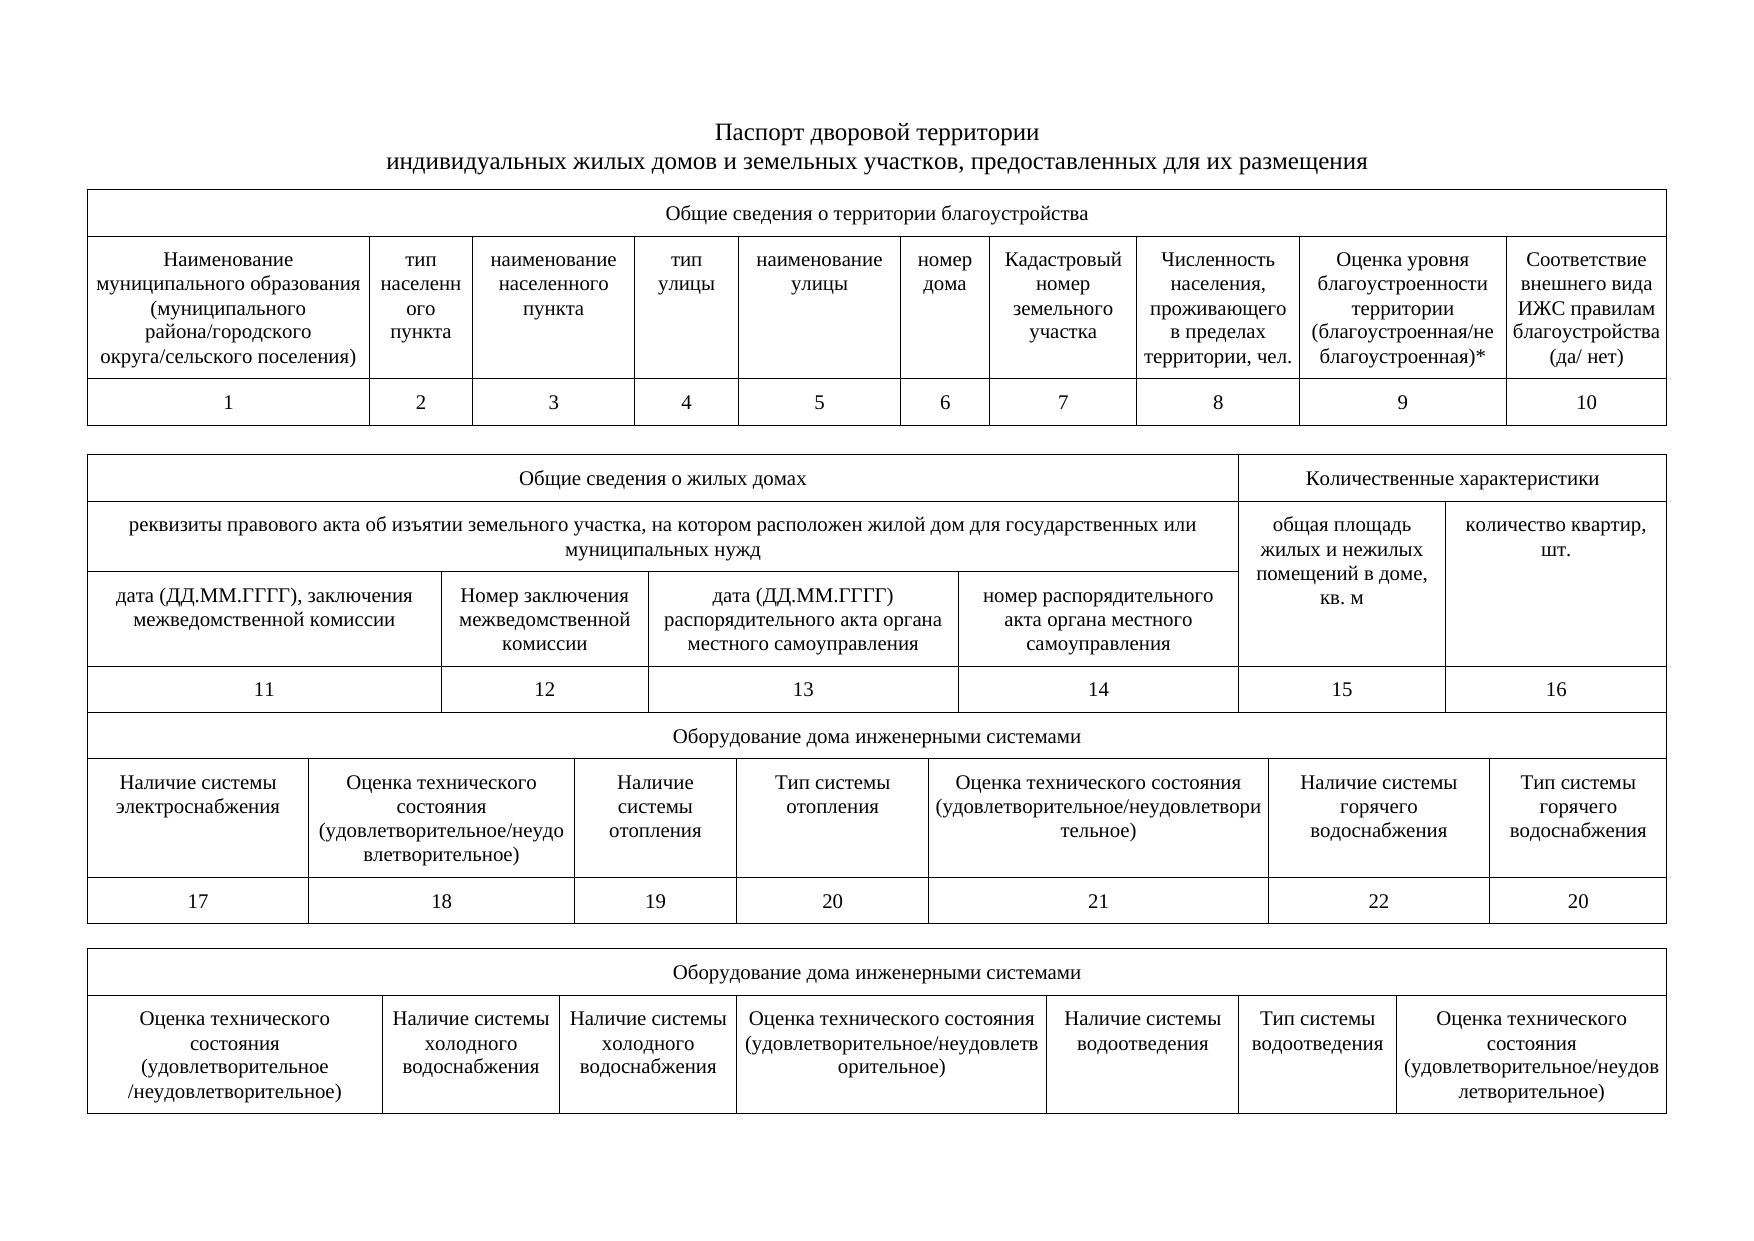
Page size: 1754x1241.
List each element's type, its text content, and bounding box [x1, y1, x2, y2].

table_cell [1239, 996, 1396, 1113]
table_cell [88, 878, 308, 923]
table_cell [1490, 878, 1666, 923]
text индивидуальных жилых домов и земельных участков, предоставленных для их размещения [89, 146, 1665, 175]
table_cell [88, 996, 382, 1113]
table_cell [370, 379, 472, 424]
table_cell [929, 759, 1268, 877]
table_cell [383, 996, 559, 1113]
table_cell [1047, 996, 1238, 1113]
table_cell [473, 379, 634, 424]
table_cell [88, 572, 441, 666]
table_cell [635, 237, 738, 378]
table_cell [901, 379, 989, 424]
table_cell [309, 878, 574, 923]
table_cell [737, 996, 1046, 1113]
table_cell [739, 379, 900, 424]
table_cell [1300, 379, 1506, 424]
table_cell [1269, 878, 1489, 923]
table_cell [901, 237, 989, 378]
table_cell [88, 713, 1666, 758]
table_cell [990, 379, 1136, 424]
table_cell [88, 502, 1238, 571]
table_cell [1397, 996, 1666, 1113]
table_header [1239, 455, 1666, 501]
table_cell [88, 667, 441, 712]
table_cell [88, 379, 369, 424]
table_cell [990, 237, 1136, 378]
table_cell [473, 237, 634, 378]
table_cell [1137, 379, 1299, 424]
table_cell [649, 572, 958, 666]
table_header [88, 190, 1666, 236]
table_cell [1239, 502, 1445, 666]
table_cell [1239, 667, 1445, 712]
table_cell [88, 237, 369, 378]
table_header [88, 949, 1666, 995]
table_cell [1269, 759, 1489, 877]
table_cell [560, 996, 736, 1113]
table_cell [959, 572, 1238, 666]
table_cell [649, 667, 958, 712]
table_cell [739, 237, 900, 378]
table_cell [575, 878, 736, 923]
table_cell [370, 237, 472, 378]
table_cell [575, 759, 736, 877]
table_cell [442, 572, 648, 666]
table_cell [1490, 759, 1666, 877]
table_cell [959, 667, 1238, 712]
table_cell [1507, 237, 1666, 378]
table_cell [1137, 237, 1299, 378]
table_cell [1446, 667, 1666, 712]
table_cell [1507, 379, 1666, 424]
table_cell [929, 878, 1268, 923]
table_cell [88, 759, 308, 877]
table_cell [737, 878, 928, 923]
text Паспорт дворовой территории [89, 117, 1665, 146]
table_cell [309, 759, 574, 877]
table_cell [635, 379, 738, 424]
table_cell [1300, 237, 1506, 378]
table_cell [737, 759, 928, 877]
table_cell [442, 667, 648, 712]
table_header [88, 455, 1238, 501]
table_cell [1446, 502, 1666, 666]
